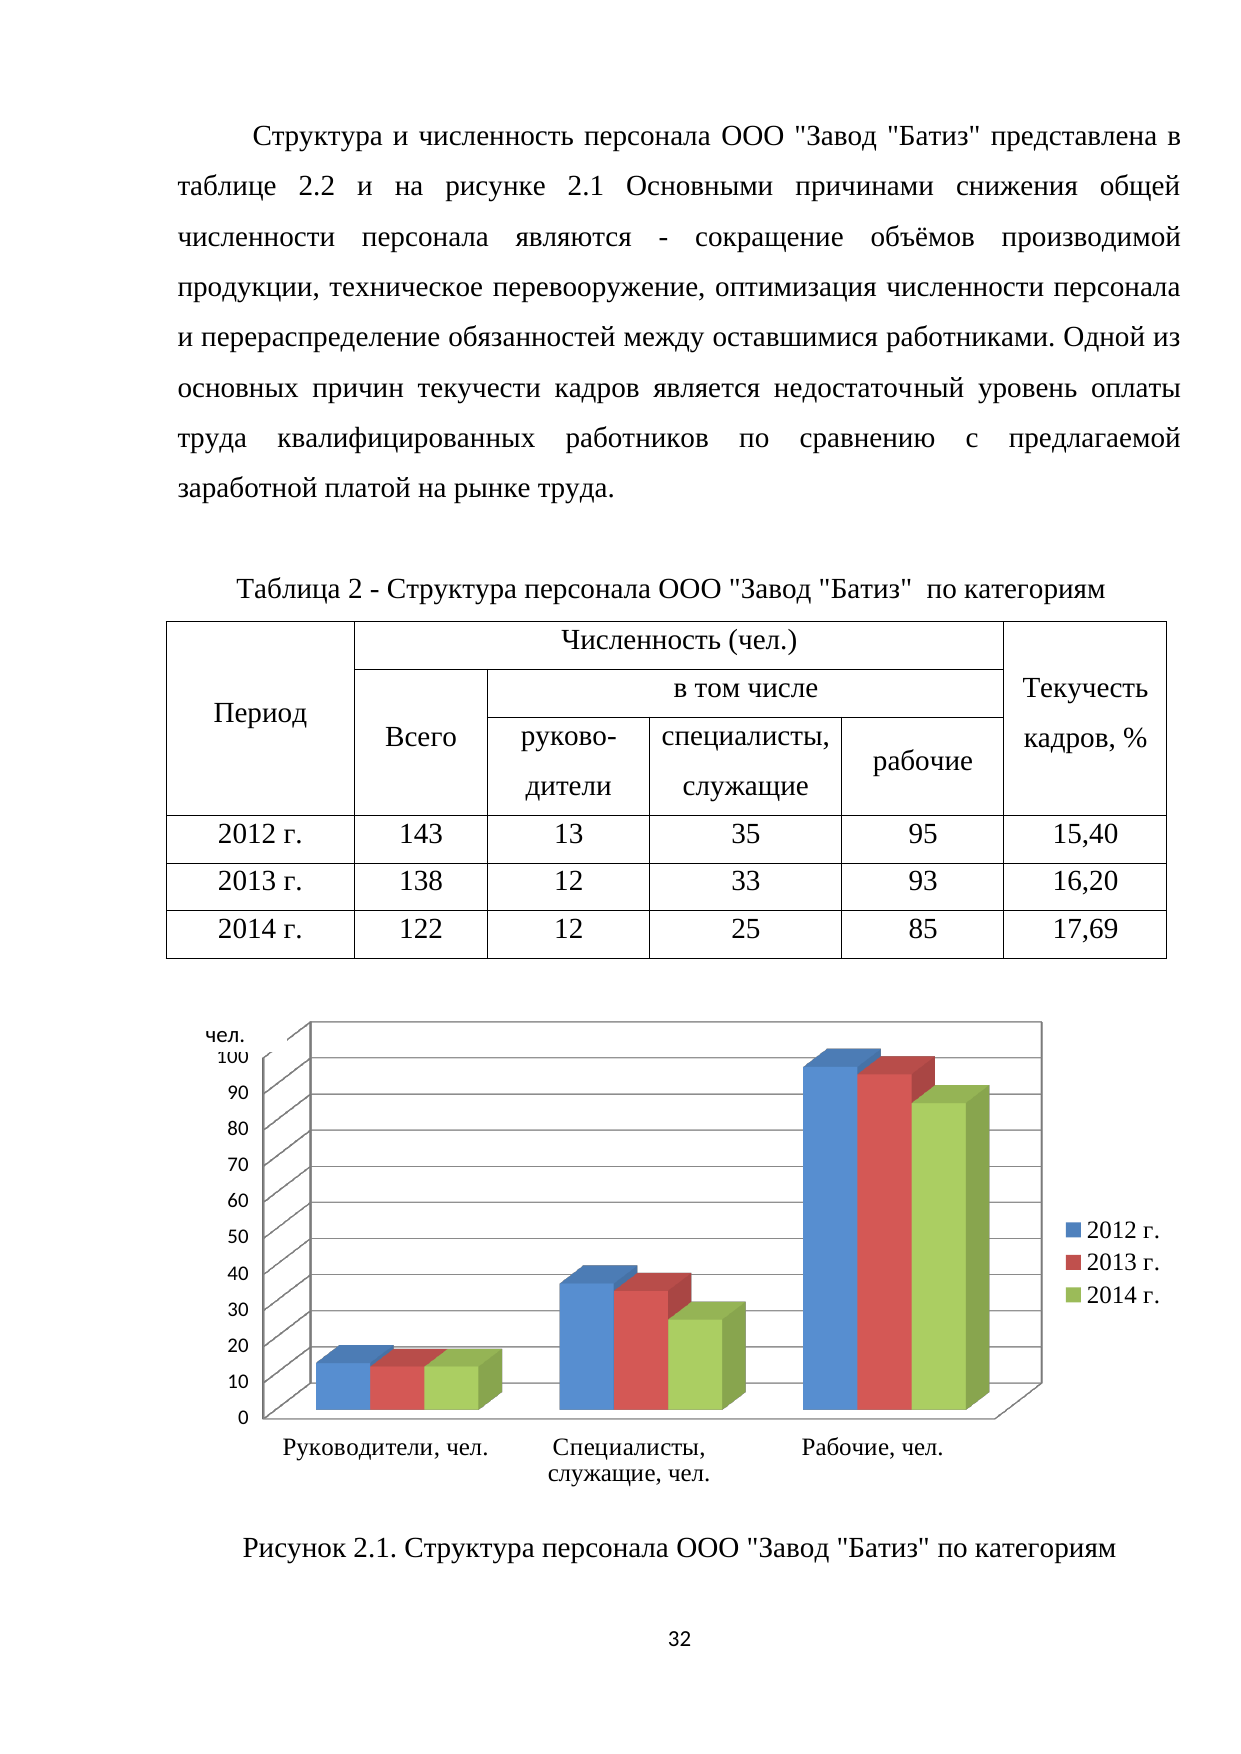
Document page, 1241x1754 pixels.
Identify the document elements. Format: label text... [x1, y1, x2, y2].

text Рисунок 2.1. Структура персонала ООО "Завод "Батиз" по категориям [177, 1530, 676, 1563]
table_cell 35 [650, 816, 841, 862]
text Рисунок 2.1. Структура персонала ООО "Завод "Батиз" по категориям [930, 1530, 1181, 1563]
table_cell 25 [650, 911, 841, 958]
table_cell рабочие [842, 718, 1003, 815]
table_cell 33 [650, 864, 841, 910]
table_cell Всего [355, 670, 487, 815]
table_cell 95 [842, 816, 1003, 862]
table_cell 2013 г. [167, 864, 354, 910]
table_header Численность (чел.) [355, 622, 1003, 669]
table_cell 2014 г. [167, 911, 354, 958]
table_cell 85 [842, 911, 1003, 958]
text Структура и численность персонала ООО "Завод "Батиз" представлена в таблице 2.2 и на рисунке 2.1 Основными причинами снижения общей численности персонала являются - сокращение объёмов производимой продукции, техническое перевооружение, оптимизация численности персонала и перераспределение обязанностей между оставшимися работниками. Одной из основных причин текучести кадров является недостаточный уровень оплаты труда квалифицированных работников по сравнению с предлагаемой заработной платой на рынке труда. [177, 118, 1181, 504]
table_cell в том числе [488, 670, 1003, 717]
table_cell 143 [355, 816, 487, 862]
table_cell 12 [488, 864, 649, 910]
table_cell 16,20 [1004, 864, 1166, 910]
table_cell 138 [355, 864, 487, 910]
table_cell 93 [842, 864, 1003, 910]
text Таблица 2 - Структура персонала ООО "Завод "Батиз" по категориям [177, 571, 1181, 604]
table_cell 12 [488, 911, 649, 958]
table_header Период [167, 622, 354, 815]
table_header Текучесть кадров, % [1004, 622, 1166, 815]
table_cell специалисты, служащие [650, 718, 841, 815]
table_cell руково-дители [488, 718, 649, 815]
table_cell 17,69 [1004, 911, 1166, 958]
table_cell 15,40 [1004, 816, 1166, 862]
table_cell 13 [488, 816, 649, 862]
table_cell 122 [355, 911, 487, 958]
table_cell 2012 г. [167, 816, 354, 862]
